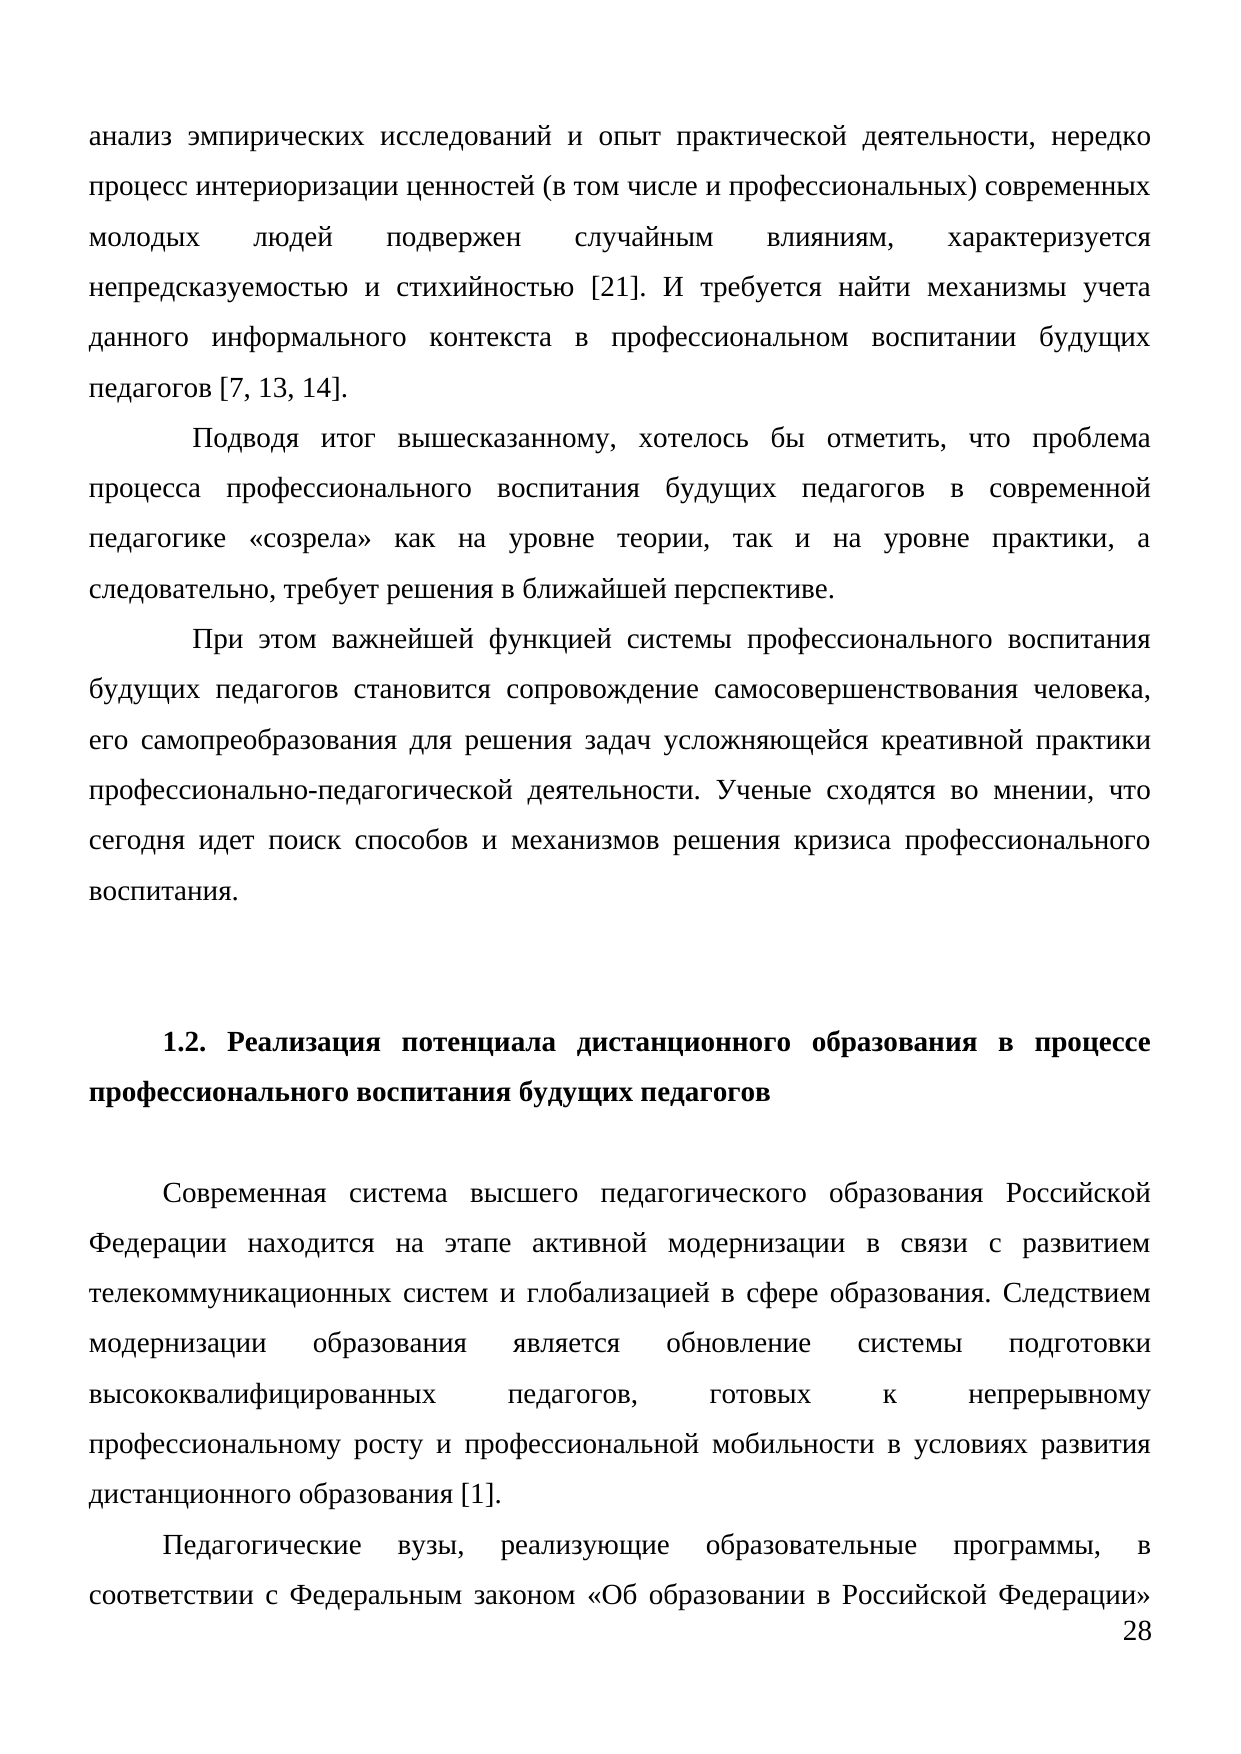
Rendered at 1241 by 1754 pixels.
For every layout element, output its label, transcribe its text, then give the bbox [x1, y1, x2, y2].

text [89, 1527, 1152, 1611]
text Подводя итог вышесказанному, хотелось бы отметить, что проблема процесса профессионального воспитания будущих педагогов в современной педагогике «созрела» как на уровне теории, так и на уровне практики, а следовательно, требует решения в ближайшей перспективе. [89, 420, 1152, 604]
text 1.2. Реализация потенциала дистанционного образования в процессе профессионального воспитания будущих педагогов [89, 1024, 1152, 1108]
text Современная система высшего педагогического образования Российской Федерации находится на этапе активной модернизации в связи с развитием телекоммуникационных систем и глобализацией в сфере образования. Следствием модернизации образования является обновление системы подготовки высококвалифицированных педагогов, готовых к непрерывному профессиональному росту и профессиональной мобильности в условиях развития дистанционного образования [1]. [89, 1175, 1152, 1510]
text При этом важнейшей функцией системы профессионального воспитания будущих педагогов становится сопровождение самосовершенствования человека, его самопреобразования для решения задач усложняющейся креативной практики профессионально-педагогической деятельности. Ученые сходятся во мнении, что сегодня идет поиск способов и механизмов решения кризиса профессионального воспитания. [89, 621, 1152, 906]
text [89, 118, 1152, 403]
